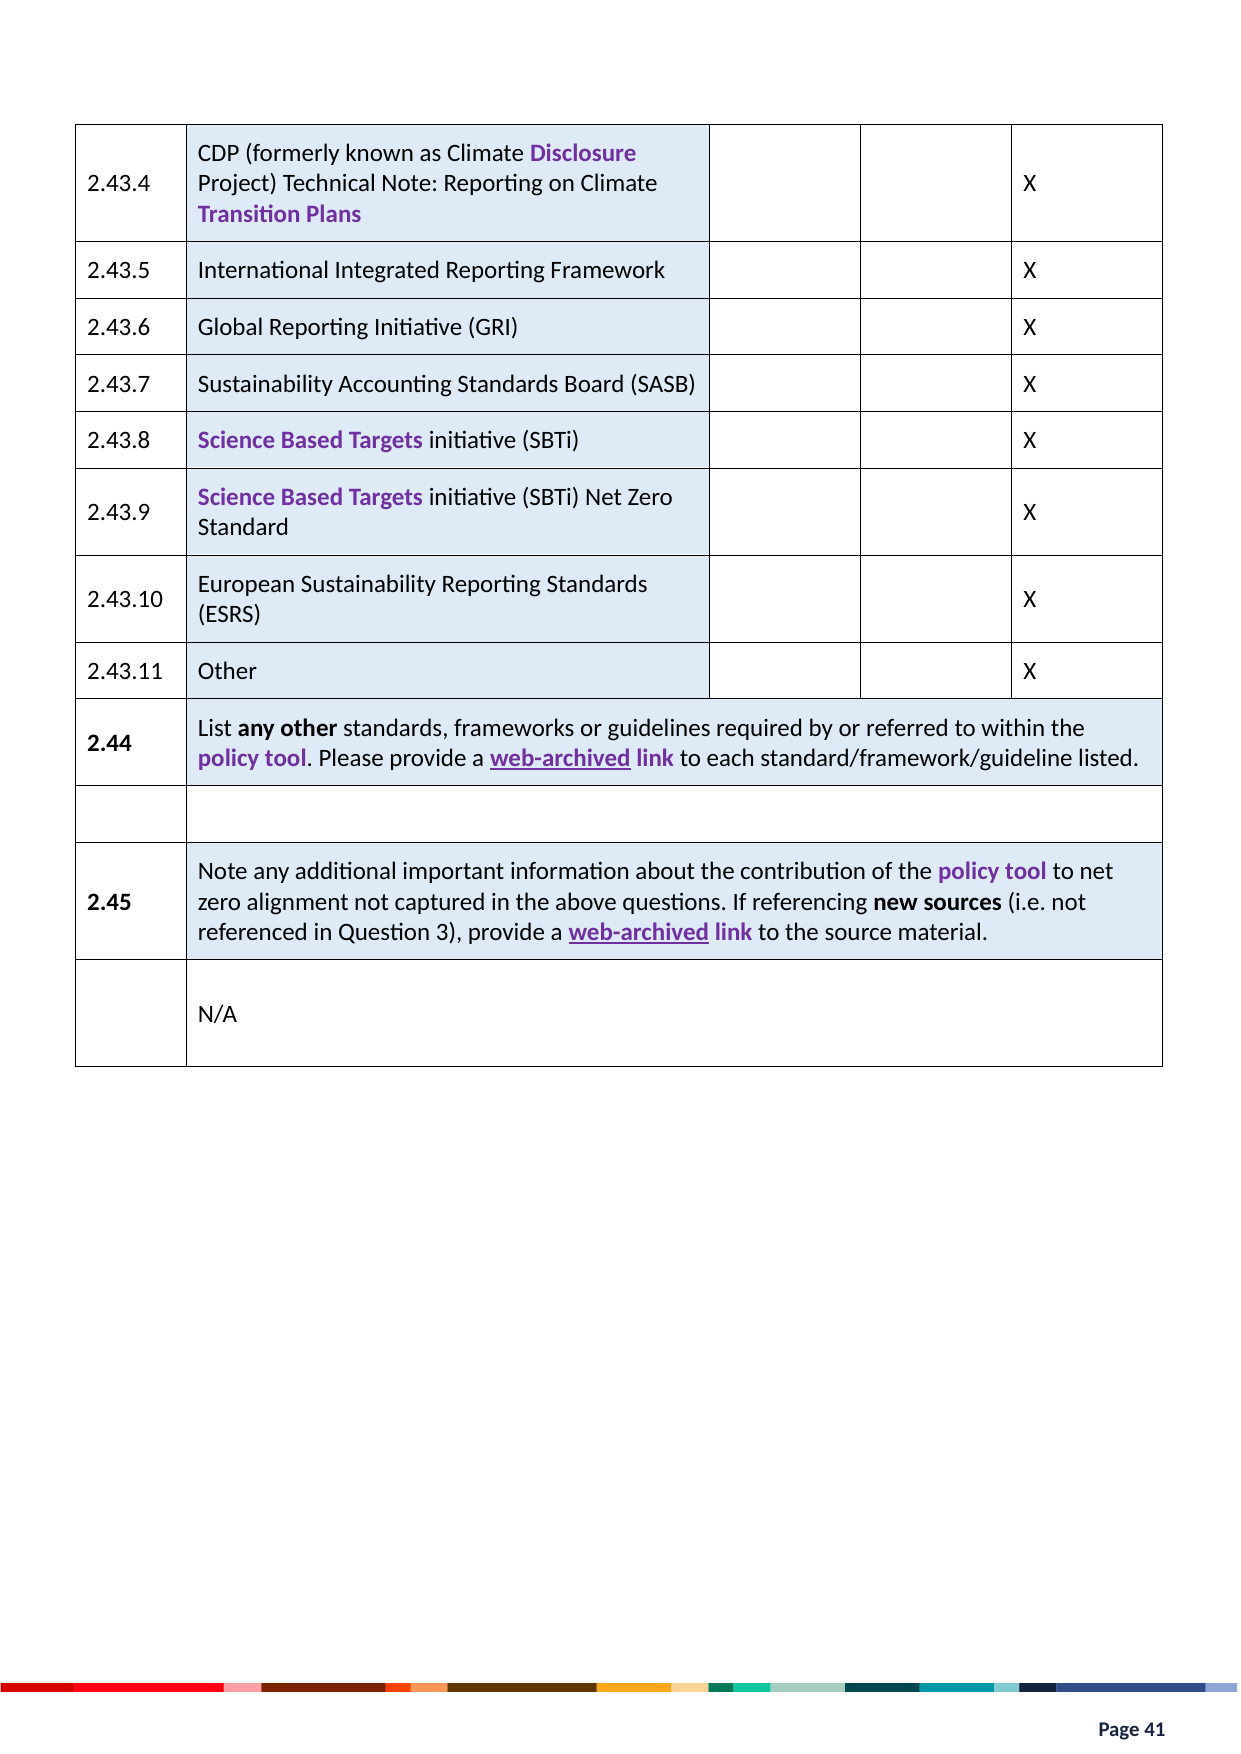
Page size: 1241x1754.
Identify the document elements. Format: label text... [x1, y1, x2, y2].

table_cell [861, 412, 1011, 467]
table_cell X [1012, 556, 1162, 642]
table_cell [710, 125, 860, 241]
table_cell International Integrated Reporting Framework [187, 242, 709, 298]
table_cell [187, 786, 1162, 842]
table_cell [710, 643, 860, 698]
table_cell Note any additional important information about the contribution of the policy tool to net zero alignment not captured in the above questions. If referencing new sources (i.e. not referenced in Question 3), provide a web-archived link to the source material. [187, 843, 1162, 959]
table_cell [861, 556, 1011, 642]
table_cell CDP (formerly known as Climate Disclosure Project) Technical Note: Reporting on Climate Transition Plans [187, 125, 709, 241]
table_cell X [1012, 412, 1162, 467]
table_cell Science Based Targets initiative (SBTi) Net Zero Standard [187, 469, 709, 554]
table_cell 2.43.7 [76, 355, 186, 411]
table_cell [861, 643, 1011, 698]
table_cell Science Based Targets initiative (SBTi) [187, 412, 709, 467]
table_cell 2.43.8 [76, 412, 186, 467]
table_cell X [1012, 355, 1162, 411]
table_cell [710, 242, 860, 298]
table_cell X [1012, 299, 1162, 354]
table_cell X [1012, 469, 1162, 554]
table_cell Other [187, 643, 709, 698]
table_cell 2.43.10 [76, 556, 186, 642]
table_cell [861, 242, 1011, 298]
table_cell 2.43.11 [76, 643, 186, 698]
table_cell [710, 556, 860, 642]
table_cell [710, 299, 860, 354]
table_cell Sustainability Accounting Standards Board (SASB) [187, 355, 709, 411]
table_cell [861, 299, 1011, 354]
table_cell 2.44 [76, 699, 186, 785]
table_cell X [1012, 242, 1162, 298]
table_cell European Sustainability Reporting Standards (ESRS) [187, 556, 709, 642]
table_cell 2.43.5 [76, 242, 186, 298]
table_cell 2.43.6 [76, 299, 186, 354]
table_cell [76, 960, 186, 1066]
table_cell [861, 355, 1011, 411]
picture [0, 1683, 1236, 1692]
table_cell X [1012, 125, 1162, 241]
table_cell 2.43.4 [76, 125, 186, 241]
table_cell [861, 469, 1011, 554]
table_cell [710, 355, 860, 411]
table_cell [710, 469, 860, 554]
table_cell X [1012, 643, 1162, 698]
table_cell [76, 786, 186, 842]
table_cell [861, 125, 1011, 241]
table_cell List any other standards, frameworks or guidelines required by or referred to within the policy tool. Please provide a web-archived link to each standard/framework/guideline listed. [187, 699, 1162, 785]
table_cell Global Reporting Initiative (GRI) [187, 299, 709, 354]
table_cell 2.45 [76, 843, 186, 959]
table_cell [710, 412, 860, 467]
table_cell 2.43.9 [76, 469, 186, 554]
table_cell N/A [187, 960, 1162, 1066]
